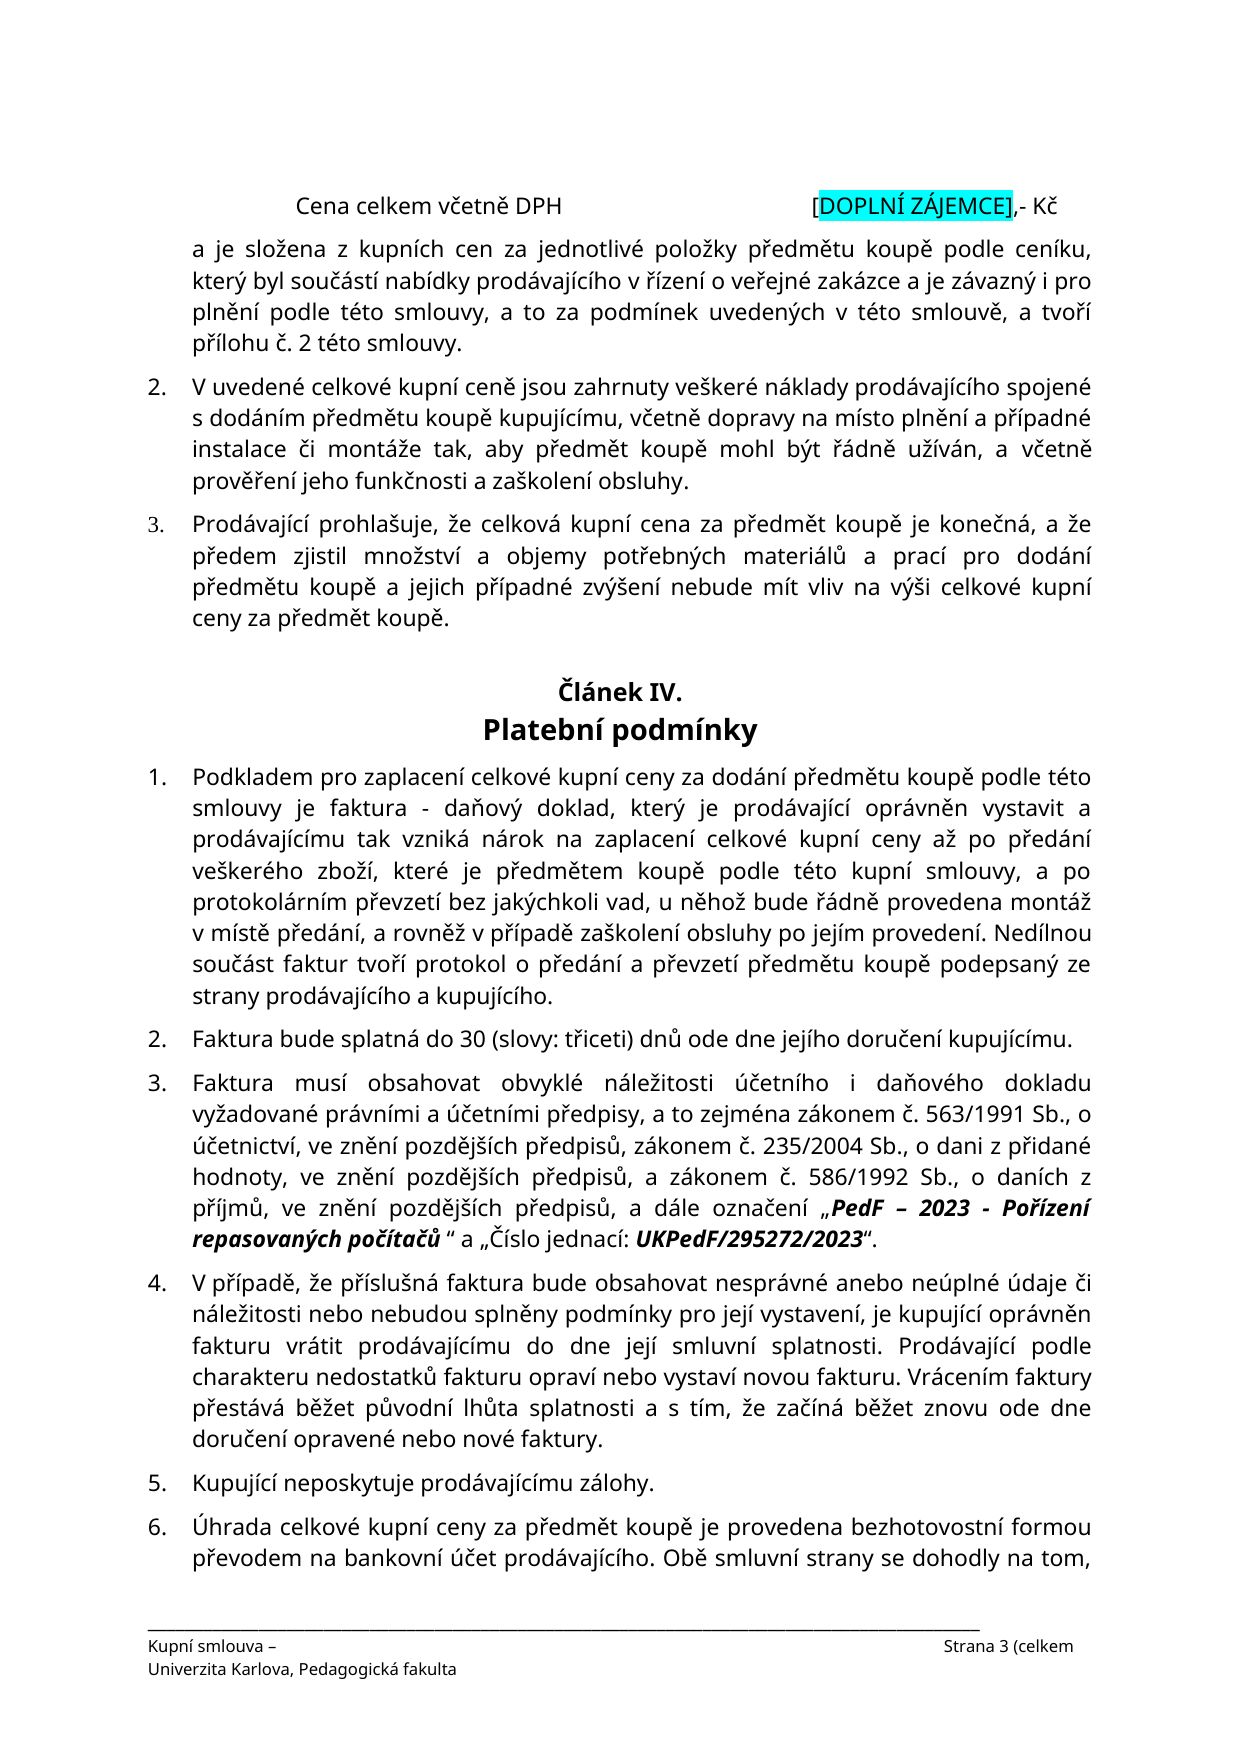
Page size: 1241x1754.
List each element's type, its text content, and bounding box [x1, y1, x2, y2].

list Kupující neposkytuje prodávajícímu zálohy. [148, 1467, 1093, 1498]
list Podkladem pro zaplacení celkové kupní ceny za dodání předmětu koupě podle této smlouvy je faktura - daňový doklad, který je prodávající oprávněn vystavit a prodávajícímu tak vzniká nárok na zaplacení celkové kupní ceny až po předání veškerého zboží, které je předmětem koupě podle této kupní smlouvy, a po protokolárním převzetí bez jakýchkoli vad, u něhož bude řádně provedena montáž v místě předání, a rovněž v případě zaškolení obsluhy po jejím provedení. Nedílnou součást faktur tvoří protokol o předání a převzetí předmětu koupě podepsaný ze strany prodávajícího a kupujícího. [148, 761, 1093, 1011]
list V uvedené celkové kupní ceně jsou zahrnuty veškeré náklady prodávajícího spojené s dodáním předmětu koupě kupujícímu, včetně dopravy na místo plnění a případné instalace či montáže tak, aby předmět koupě mohl být řádně užíván, a včetně prověření jeho funkčnosti a zaškolení obsluhy. [147, 371, 1093, 496]
list Faktura bude splatná do 30 (slovy: třiceti) dnů ode dne jejího doručení kupujícímu. [148, 1023, 1093, 1055]
list V případě, že příslušná faktura bude obsahovat nesprávné anebo neúplné údaje či náležitosti nebo nebudou splněny podmínky pro její vystavení, je kupující oprávněn fakturu vrátit prodávajícímu do dne její smluvní splatnosti. Prodávající podle charakteru nedostatků fakturu opraví nebo vystaví novou fakturu. Vrácením faktury přestává běžet původní lhůta splatnosti a s tím, že začíná běžet znovu ode dne doručení opravené nebo nové faktury. [148, 1267, 1093, 1455]
list Cena celkem včetně DPH [DOPLNÍ ZÁJEMCE],- Kč [266, 190, 819, 221]
list a je složena z kupních cen za jednotlivé položky předmětu koupě podle ceníku, který byl součástí nabídky prodávajícího v řízení o veřejné zakázce a je závazný i pro plnění podle této smlouvy, a to za podmínek uvedených v této smlouvě, a tvoří přílohu č. 2 této smlouvy. [192, 233, 1093, 358]
text Platební podmínky [148, 709, 1093, 748]
list Faktura musí obsahovat obvyklé náležitosti účetního i daňového dokladu vyžadované právními a účetními předpisy, a to zejména zákonem č. 563/1991 Sb., o účetnictví, ve znění pozdějších předpisů, zákonem č. 235/2004 Sb., o dani z přidané hodnoty, ve znění pozdějších předpisů, a zákonem č. 586/1992 Sb., o daních z příjmů, ve znění pozdějších předpisů, a dále označení „PedF – 2023 - Pořízení repasovaných počítačů “ a „Číslo jednací: UKPedF/295272/2023“. [148, 1067, 1093, 1255]
list Prodávající prohlašuje, že celková kupní cena za předmět koupě je konečná, a že předem zjistil množství a objemy potřebných materiálů a prací pro dodání předmětu koupě a jejich případné zvýšení nebude mít vliv na výši celkové kupní ceny za předmět koupě. [147, 508, 1093, 633]
text Článek IV. [148, 675, 1093, 709]
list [148, 1511, 1093, 1573]
